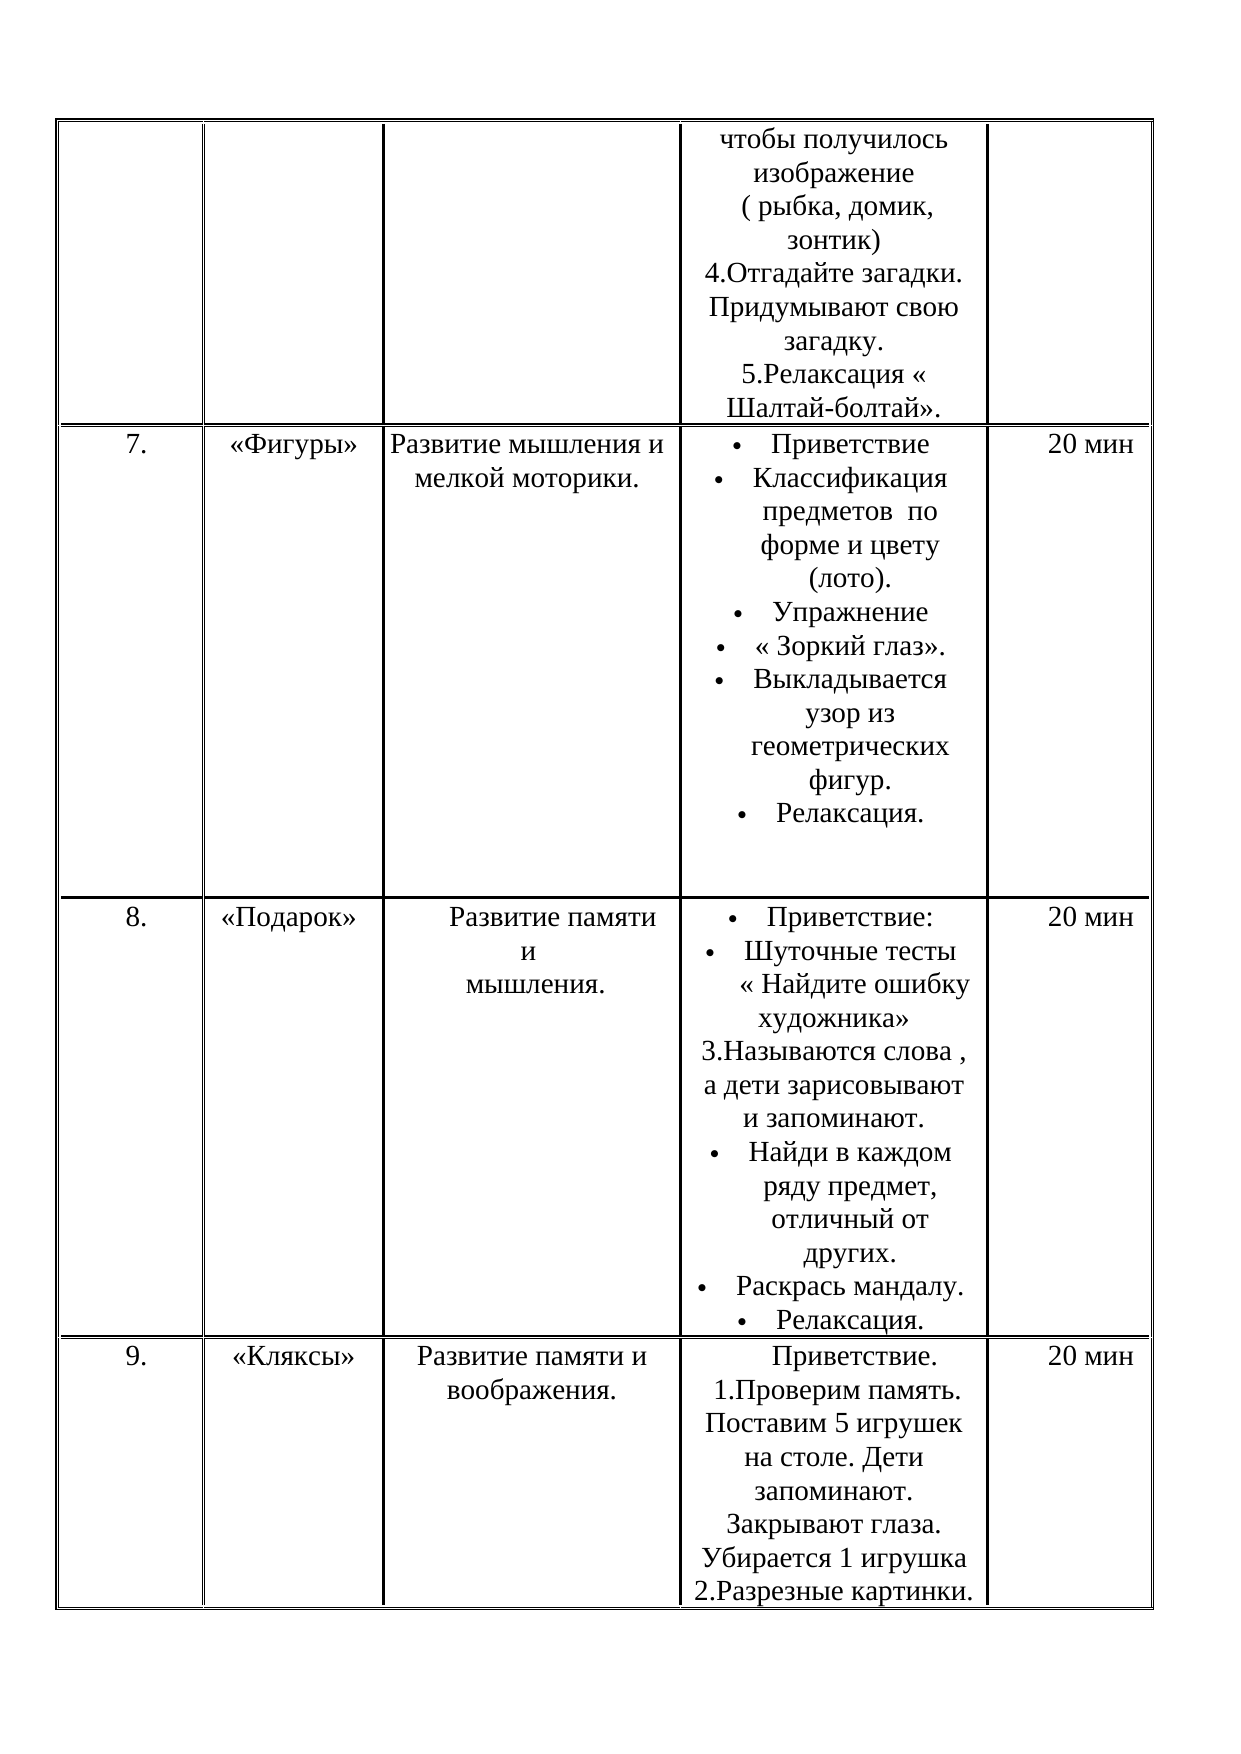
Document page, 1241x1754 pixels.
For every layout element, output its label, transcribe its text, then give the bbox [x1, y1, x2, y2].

table_cell Развитие памяти и мышления. [385, 899, 679, 1335]
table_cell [680, 122, 987, 423]
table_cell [680, 1339, 987, 1607]
table_cell [59, 1335, 204, 1607]
table_cell «Фигуры» [205, 427, 382, 896]
table_cell [59, 896, 202, 1335]
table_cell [383, 122, 680, 423]
table_cell Приветствие: Шуточные тесты « Найдите ошибку художника» 3.Называются слова , а дети зарисовывают и запоминают. Найди в каждом ряду предмет, отличный от других. Раскрась мандалу. Релаксация. [682, 899, 986, 1335]
table_cell «Подарок» [205, 899, 382, 1335]
table_cell 20 мин [987, 122, 1151, 423]
table_cell [59, 423, 202, 896]
table_cell Приветствие Классификация предметов по форме и цвету (лото). Упражнение « Зоркий глаз». Выкладывается узор из геометрических фигур. Релаксация. [682, 427, 986, 896]
table_cell «Кляксы» [204, 1339, 383, 1607]
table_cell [383, 1339, 680, 1607]
table_cell Развитие мышления и мелкой моторики. [385, 427, 679, 896]
table_cell 20 мин [987, 1335, 1151, 1607]
table_cell «Шалтай- Балтай» [204, 122, 383, 423]
table_cell 20 мин [989, 423, 1151, 896]
table_cell 20 мин [989, 896, 1151, 1335]
table_cell [59, 122, 204, 423]
